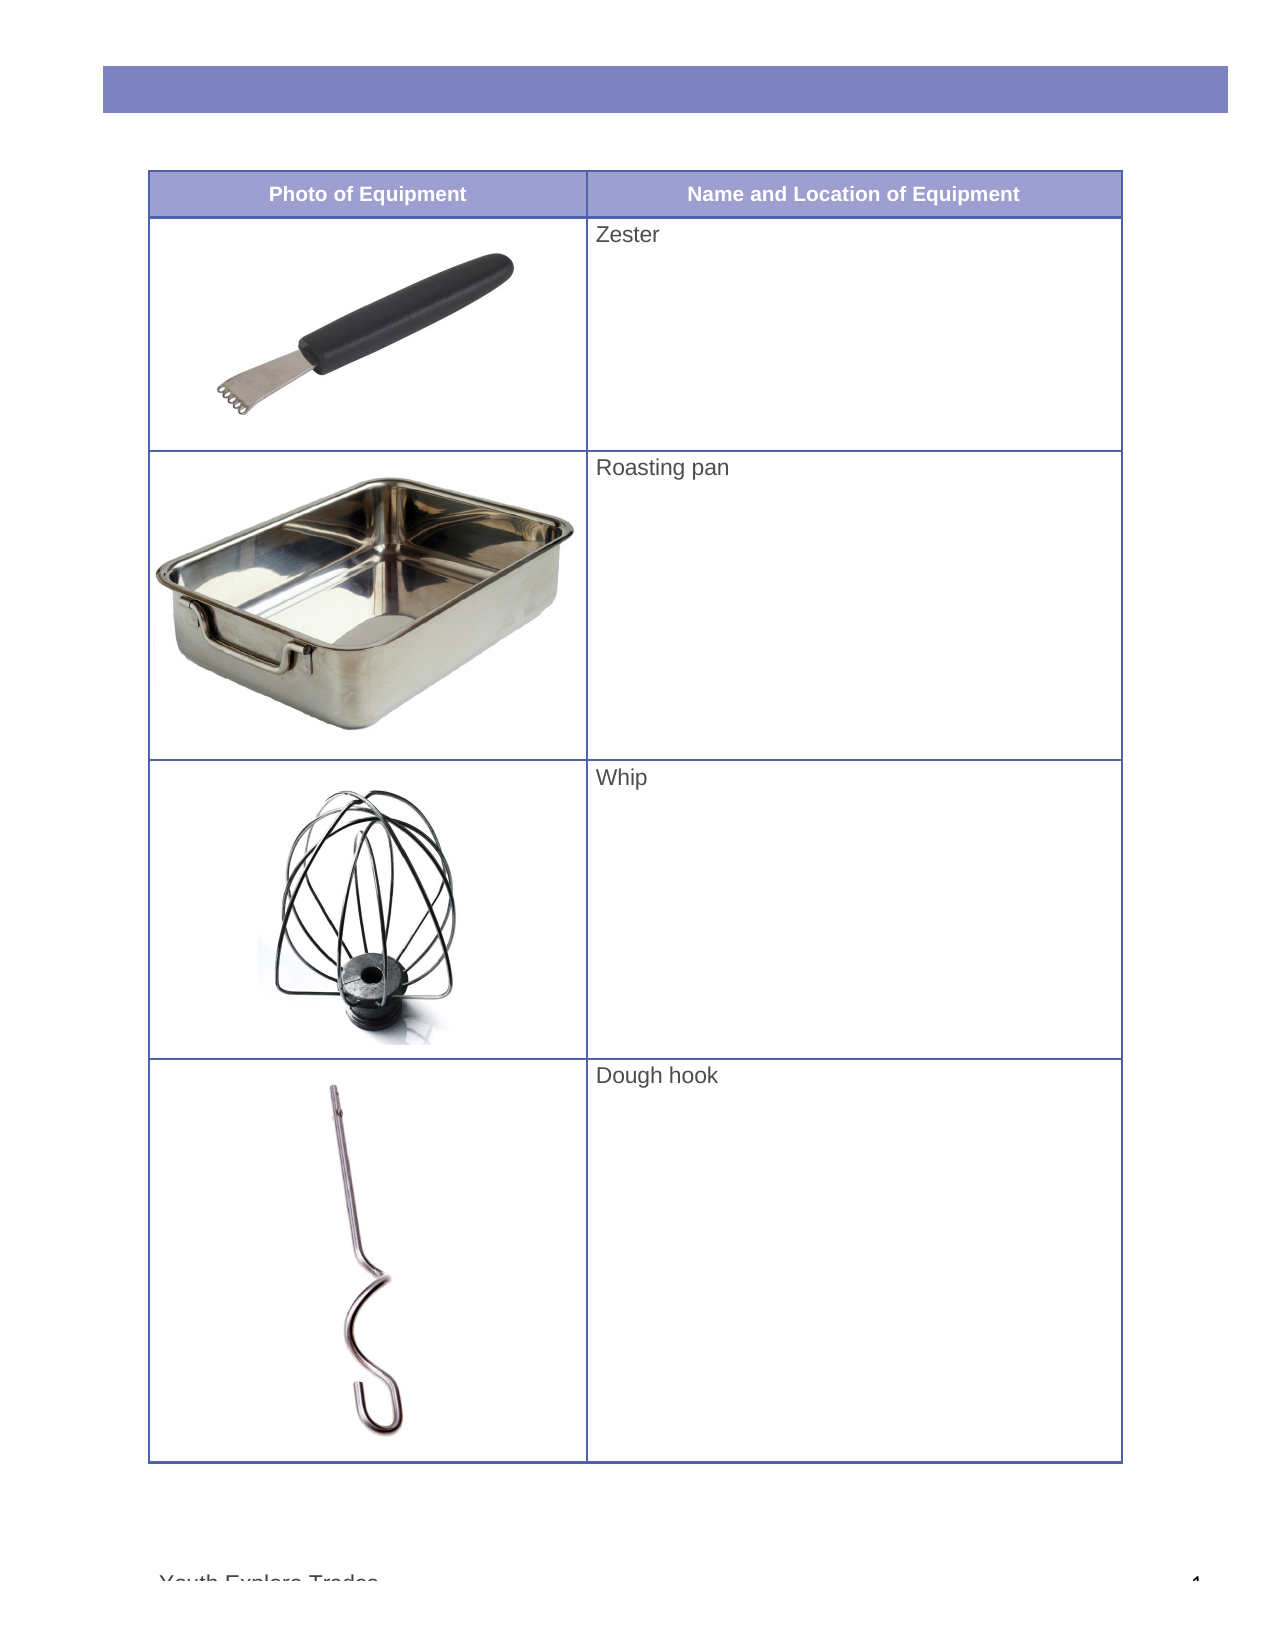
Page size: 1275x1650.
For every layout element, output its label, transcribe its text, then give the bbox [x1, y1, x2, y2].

table_cell [150, 1060, 586, 1461]
table_header Name and Location of Equipment [588, 172, 1121, 216]
table_cell Roasting pan [588, 452, 1121, 759]
picture [154, 474, 577, 733]
table_header Photo of Equipment [150, 172, 586, 216]
table_cell [150, 452, 586, 759]
table_cell Dough hook [588, 1060, 1121, 1461]
table_cell [150, 761, 586, 1057]
table_cell Whip [588, 761, 1121, 1057]
table_cell [150, 219, 586, 450]
picture [212, 246, 521, 422]
table_cell Zester [588, 219, 1121, 450]
picture [310, 1078, 427, 1444]
picture [257, 773, 476, 1045]
